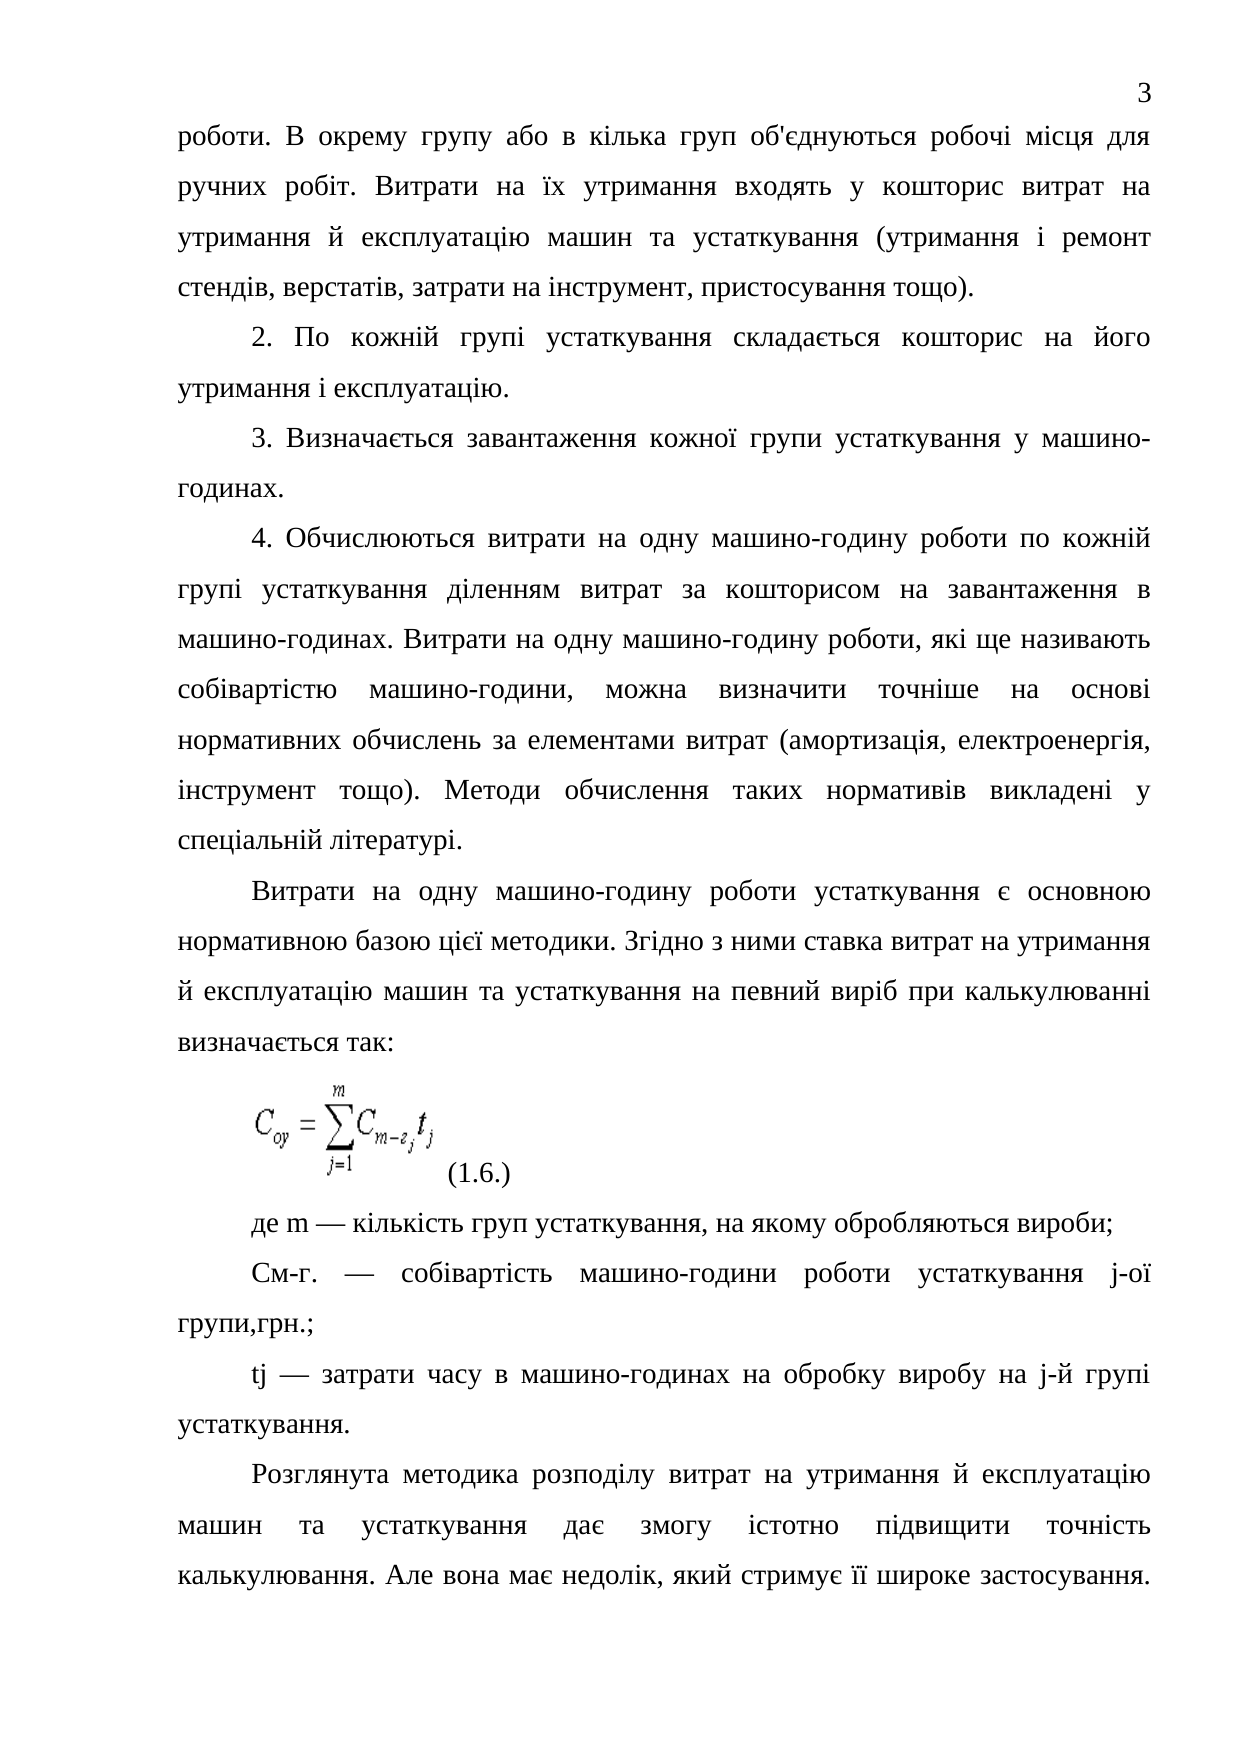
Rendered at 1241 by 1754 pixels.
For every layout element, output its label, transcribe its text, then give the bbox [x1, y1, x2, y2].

text 4. Обчислюються витрати на одну машино-годину роботи по кожній групі устаткування діленням витрат за кошторисом на завантаження в машино-годинах. Витрати на одну машино-годину роботи, які ще називають собівартістю машино-години, можна визначити точніше на основі нормативних обчислень за елементами витрат (амортизація, електроенергія, інструмент тощо). Методи обчислення таких нормативів викладені у спеціальній літературі. [177, 521, 1152, 856]
text (1.6.) [177, 1074, 1152, 1188]
picture [251, 1073, 441, 1182]
text 3. Визначається завантаження кожної групи устаткування у машино-годинах. [177, 420, 1152, 504]
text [177, 118, 1152, 303]
text 2. По кожній групі устаткування складається кошторис на його утримання і експлуатацію. [177, 319, 1152, 403]
text де m — кількість груп устаткування, на якому обробляються вироби; [177, 1205, 1152, 1238]
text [177, 1457, 1152, 1591]
text tj — затрати часу в машино-годинах на обробку виробу на j-й групі устаткування. [177, 1356, 1152, 1440]
text Витрати на одну машино-годину роботи устаткування є основною нормативною базою цієї методики. Згідно з ними ставка витрат на утримання й експлуатацію машин та устаткування на певний виріб при калькулюванні визначається так: [177, 873, 1152, 1057]
text См-г. — собівартість машино-години роботи устаткування j-ої групи,грн.; [177, 1255, 1152, 1339]
